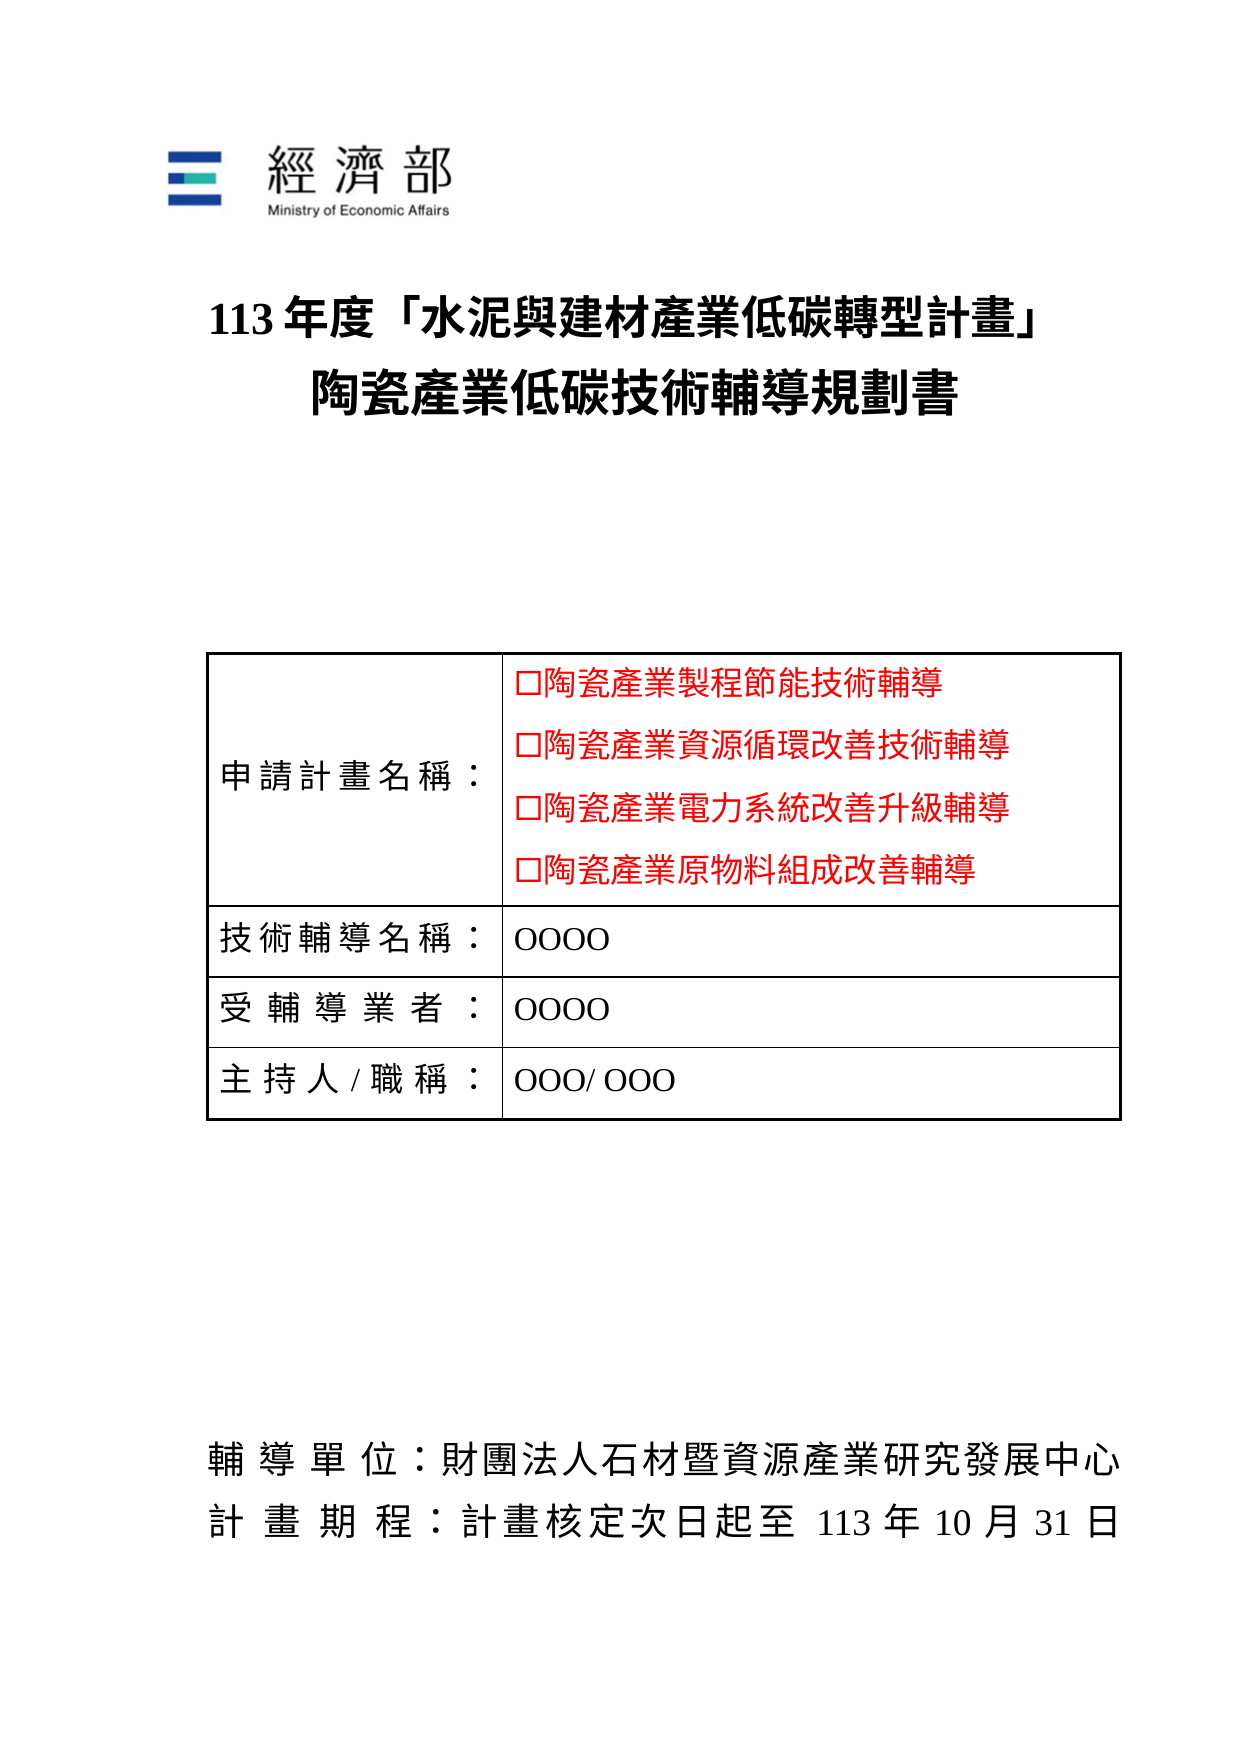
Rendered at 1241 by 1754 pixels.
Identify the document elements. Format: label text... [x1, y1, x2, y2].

text 陶瓷產業低碳技術輔導規劃書 [148, 352, 1122, 427]
text 113年度「水泥與建材產業低碳轉型計畫」 [148, 277, 1122, 352]
table_cell 受輔導業者： [209, 978, 502, 1047]
table_cell 主持人/職稱： [209, 1048, 502, 1118]
text 輔 導 單 位：財團法人石材暨資源產業研究發展中心 [207, 1433, 1122, 1483]
picture [153, 127, 456, 229]
table_cell OOOO [503, 907, 1119, 976]
table_cell OOOO [503, 978, 1119, 1047]
table_cell OOO/ OOO [503, 1048, 1119, 1118]
table_header 陶瓷產業製程節能技術輔導 陶瓷產業資源循環改善技術輔導 陶瓷產業電力系統改善升級輔導 陶瓷產業原物料組成改善輔導 [503, 655, 1119, 905]
text 計 畫 期 程：計畫核定次日起至 113年10月31日 [207, 1496, 1122, 1546]
table_header 申請計畫名稱： [209, 655, 502, 905]
table_cell 技術輔導名稱： [209, 907, 502, 976]
